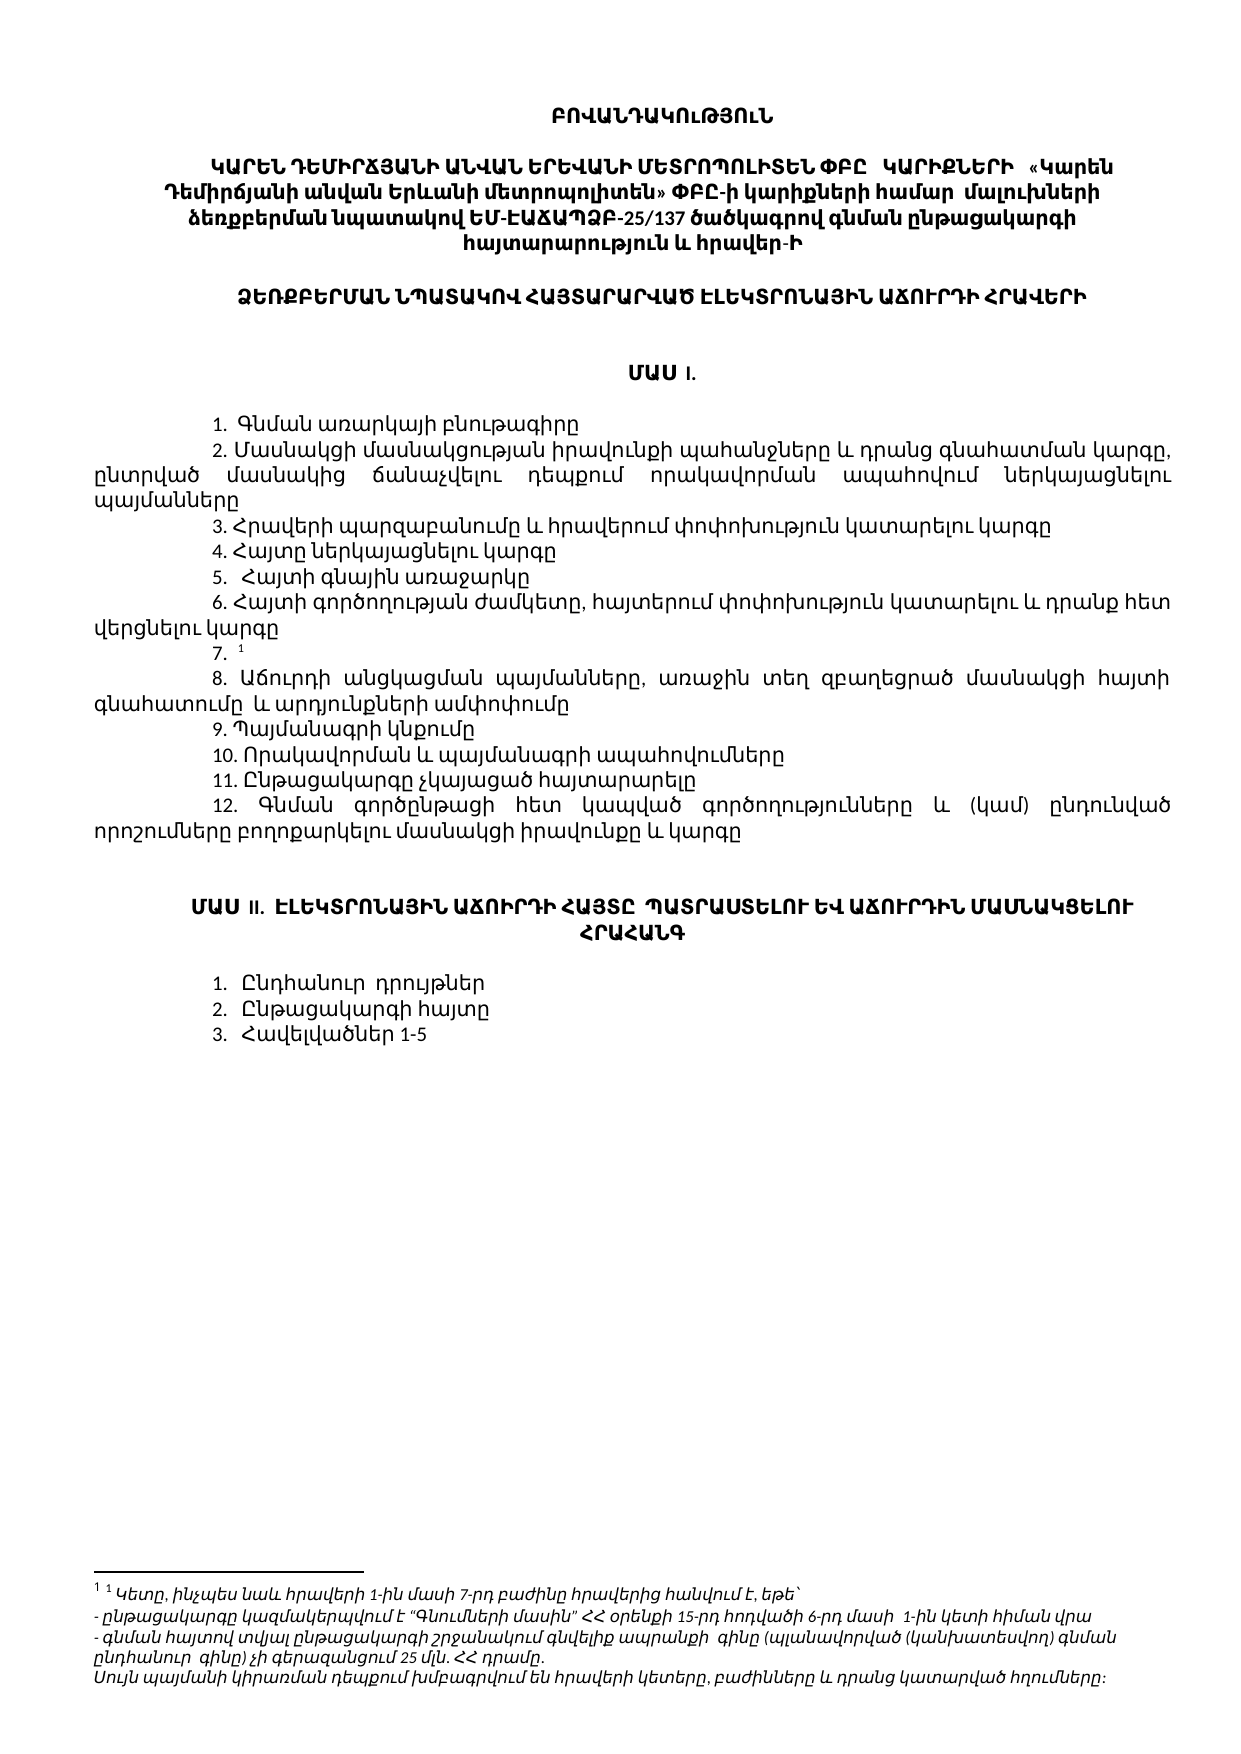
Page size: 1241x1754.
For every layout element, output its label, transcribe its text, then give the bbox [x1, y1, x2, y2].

text ՁԵՌՔԲԵՐՄԱՆ ՆՊԱՏԱԿՈՎ ՀԱՅՏԱՐԱՐՎԱԾ ԷԼԵԿՏՐՈՆԱՅԻՆ ԱՃՈՒՐԴԻ ՀՐԱՎԵՐԻ [94, 284, 1171, 310]
text 5. Հայտի գնային առաջարկը [94, 564, 1171, 589]
text 9. Պայմանագրի կնքումը [94, 716, 1171, 742]
text 1. Գնման առարկայի բնութագիրը [94, 411, 1171, 437]
text 3. Հրավերի պարզաբանումը և հրավերում փոփոխություն կատարելու կարգը [94, 513, 1171, 538]
text 12. Գնման գործընթացի հետ կապված գործողությունները և (կամ) ընդունված որոշումները բողոքարկելու մասնակցի իրավունքը և կարգը [94, 793, 1171, 843]
text ԲՈՎԱՆԴԱԿՈւԹՅՈւՆ [94, 103, 1171, 128]
text 4. Հայտը ներկայացնելու կարգը [94, 538, 1171, 564]
text 8. Աճուրդի անցկացման պայմանները, առաջին տեղ զբաղեցրած մասնակցի հայտի գնահատումը և արդյունքների ամփոփումը [94, 666, 1171, 716]
text 11. Ընթացակարգը չկայացած հայտարարելը [94, 767, 1171, 793]
text 3. Հավելվածներ 1-5 [94, 1021, 1171, 1047]
text 6. Հայտի գործողության ժամկետը, հայտերում փոփոխություն կատարելու և դրանք հետ վերցնելու կարգը [94, 589, 1171, 640]
text 1. Ընդհանուր դրույթներ [94, 971, 1171, 996]
text 10. Որակավորման և պայմանագրի ապահովումները [94, 742, 1171, 767]
text ՄԱՍ II. ԷԼԵԿՏՐՈՆԱՅԻՆ ԱՃՈԻՐԴԻ ՀԱՅՏԸ ՊԱՏՐԱՍՏԵԼՈՒ ԵՎ ԱՃՈՒՐԴԻՆ ՄԱՍՆԱԿՑԵԼՈՒ ՀՐԱՀԱՆԳ [94, 894, 1171, 945]
text 7. 1 [94, 640, 1171, 666]
text 2. Ընթացակարգի հայտը [94, 996, 1171, 1021]
text 2. Մասնակցի մասնակցության իրավունքի պահանջները և դրանց գնահատման կարգը, ընտրված մասնակից ճանաչվելու դեպքում որակավորման ապահովում ներկայացնելու պայմանները [94, 437, 1171, 513]
text ԿԱՐԵՆ ԴԵՄԻՐՃՅԱՆԻ ԱՆՎԱՆ ԵՐԵՎԱՆԻ ՄԵՏՐՈՊՈԼԻՏԵՆ ՓԲԸ ԿԱՐԻՔՆԵՐԻ «Կարեն Դեմիրճյանի անվան Երևանի մետրոպոլիտեն» ՓԲԸ-ի կարիքների համար մալուխների ձեռքբերման նպատակով ԵՄ-ԷԱՃԱՊՁԲ-25/137 ծածկագրով գնման ընթացակարգի հայտարարություն և հրավեր-Ի [94, 154, 1171, 256]
text ՄԱՍ I. [94, 361, 1171, 386]
